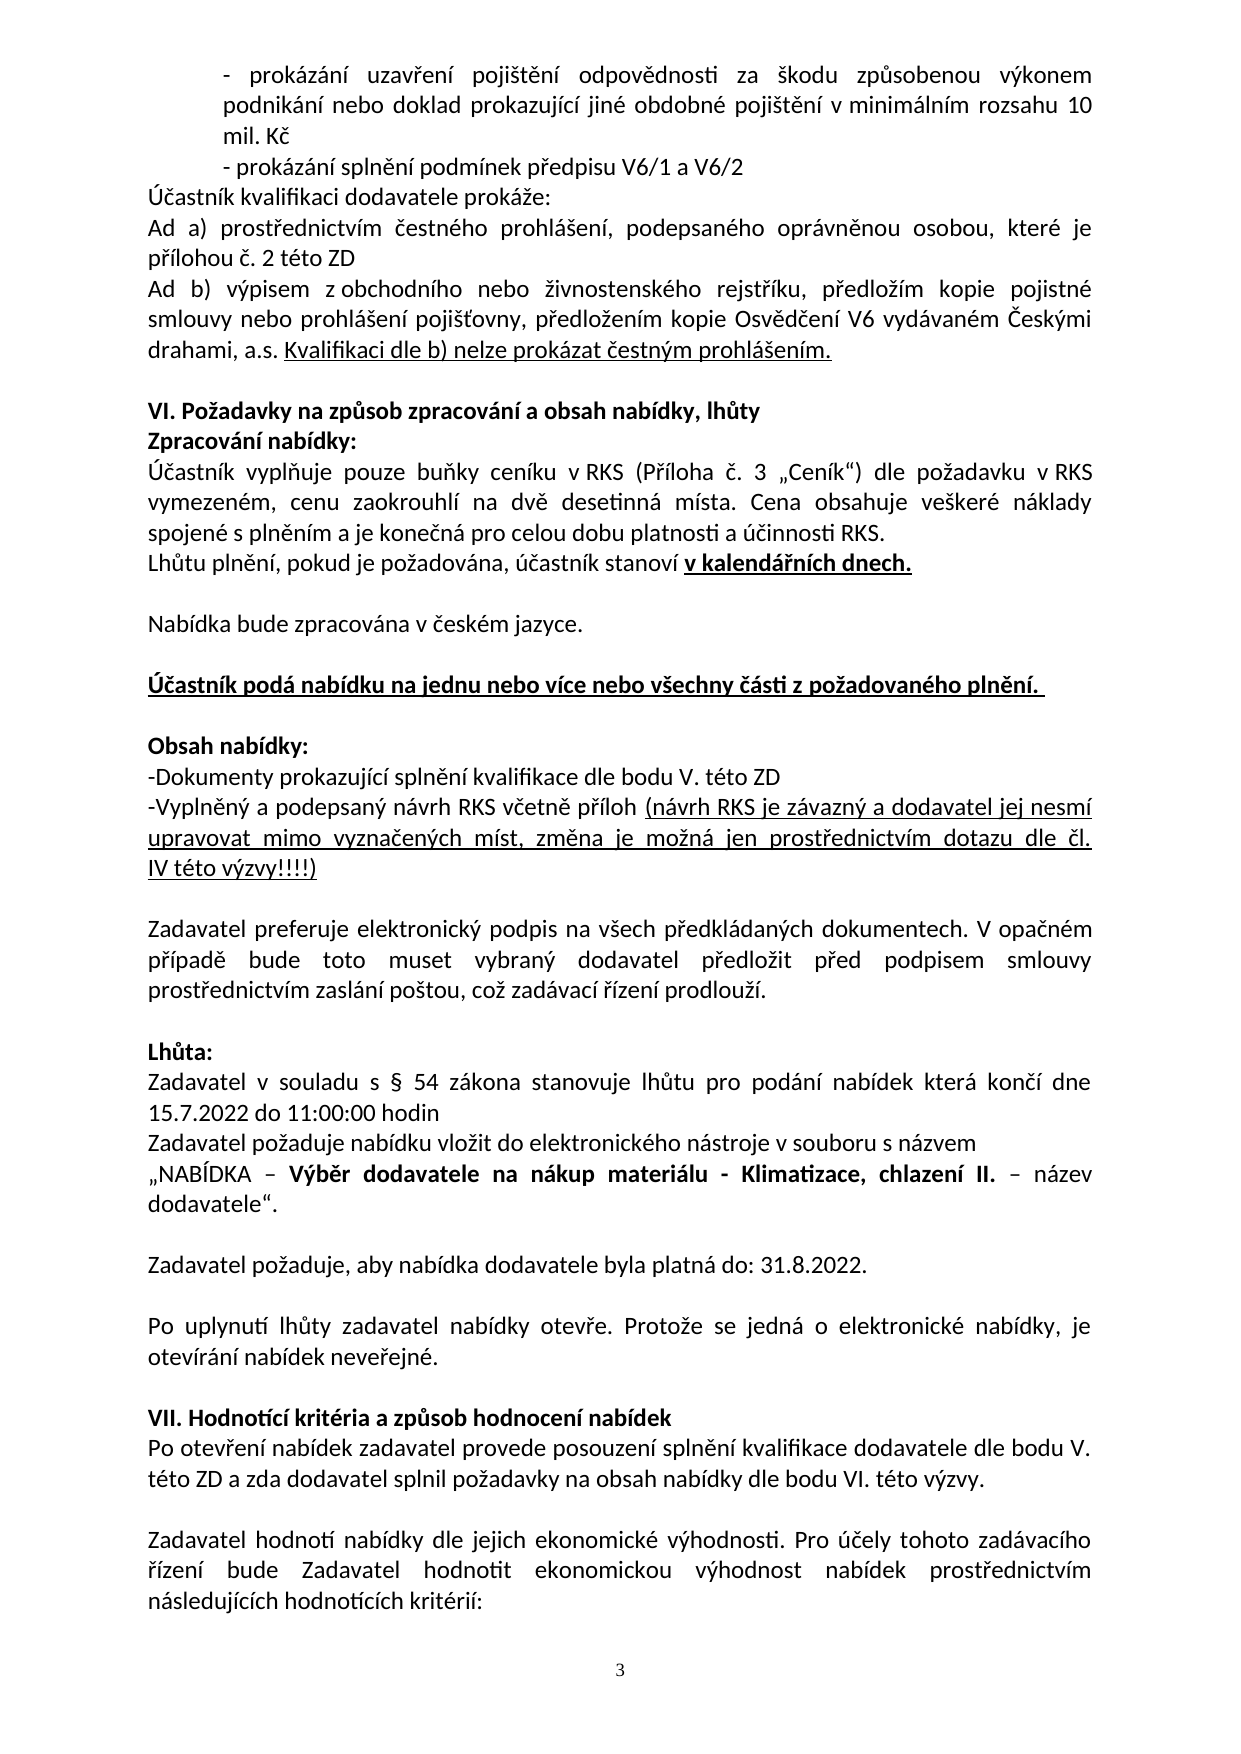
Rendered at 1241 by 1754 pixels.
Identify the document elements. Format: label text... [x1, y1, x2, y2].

text -Dokumenty prokazující splnění kvalifikace dle bodu V. této ZD [148, 761, 1093, 792]
text Zadavatel hodnotí nabídky dle jejich ekonomické výhodnosti. Pro účely tohoto zadávacího řízení bude Zadavatel hodnotit ekonomickou výhodnost nabídek prostřednictvím následujících hodnotících kritérií: [148, 1524, 1093, 1616]
text Ad b) výpisem z obchodního nebo živnostenského rejstříku, předložím kopie pojistné smlouvy nebo prohlášení pojišťovny, předložením kopie Osvědčení V6 vydávaném Českými drahami, a.s. Kvalifikaci dle b) nelze prokázat čestným prohlášením. [148, 273, 1093, 364]
text Účastník vyplňuje pouze buňky ceníku v RKS (Příloha č. 3 „Ceník“) dle požadavku v RKS vymezeném, cenu zaokrouhlí na dvě desetinná místa. Cena obsahuje veškeré náklady spojené s plněním a je konečná pro celou dobu platnosti a účinnosti RKS. [148, 456, 1093, 547]
list - prokázání splnění podmínek předpisu V6/1 a V6/2 [223, 151, 1093, 181]
text -Vyplněný a podepsaný návrh RKS včetně příloh (návrh RKS je závazný a dodavatel jej nesmí upravovat mimo vyznačených míst, změna je možná jen prostřednictvím dotazu dle čl. IV této výzvy!!!!) [148, 792, 1093, 883]
text Po uplynutí lhůty zadavatel nabídky otevře. Protože se jedná o elektronické nabídky, je otevírání nabídek neveřejné. [148, 1310, 1093, 1371]
text Zadavatel požaduje, aby nabídka dodavatele byla platná do: 31.8.2022. [148, 1249, 1093, 1280]
text Ad a) prostřednictvím čestného prohlášení, podepsaného oprávněnou osobou, které je přílohou č. 2 této ZD [148, 212, 1093, 273]
text Zadavatel v souladu s § 54 zákona stanovuje lhůtu pro podání nabídek která končí dne 15.7.2022 do 11:00:00 hodin [148, 1066, 1093, 1127]
text Lhůta: [148, 1036, 1093, 1066]
text Zadavatel požaduje nabídku vložit do elektronického nástroje v souboru s názvem [148, 1127, 1093, 1158]
text Účastník podá nabídku na jednu nebo více nebo všechny části z požadovaného plnění. [148, 669, 1093, 700]
text Nabídka bude zpracována v českém jazyce. [148, 608, 1093, 639]
text VII. Hodnotící kritéria a způsob hodnocení nabídek [148, 1402, 1093, 1432]
text Účastník kvalifikaci dodavatele prokáže: [148, 181, 1093, 212]
text VI. Požadavky na způsob zpracování a obsah nabídky, lhůty [148, 395, 1093, 425]
list - prokázání uzavření pojištění odpovědnosti za škodu způsobenou výkonem podnikání nebo doklad prokazující jiné obdobné pojištění v minimálním rozsahu 10 mil. Kč [223, 59, 1093, 151]
text Obsah nabídky: [148, 731, 1093, 761]
text Po otevření nabídek zadavatel provede posouzení splnění kvalifikace dodavatele dle bodu V. této ZD a zda dodavatel splnil požadavky na obsah nabídky dle bodu VI. této výzvy. [148, 1432, 1093, 1493]
text „NABÍDKA – Výběr dodavatele na nákup materiálu - Klimatizace, chlazení II. – název dodavatele“. [148, 1158, 1093, 1219]
text Lhůtu plnění, pokud je požadována, účastník stanoví v kalendářních dnech. [148, 547, 1093, 578]
text Zpracování nabídky: [148, 425, 1093, 456]
text Zadavatel preferuje elektronický podpis na všech předkládaných dokumentech. V opačném případě bude toto muset vybraný dodavatel předložit před podpisem smlouvy prostřednictvím zaslání poštou, což zadávací řízení prodlouží. [148, 914, 1093, 1005]
